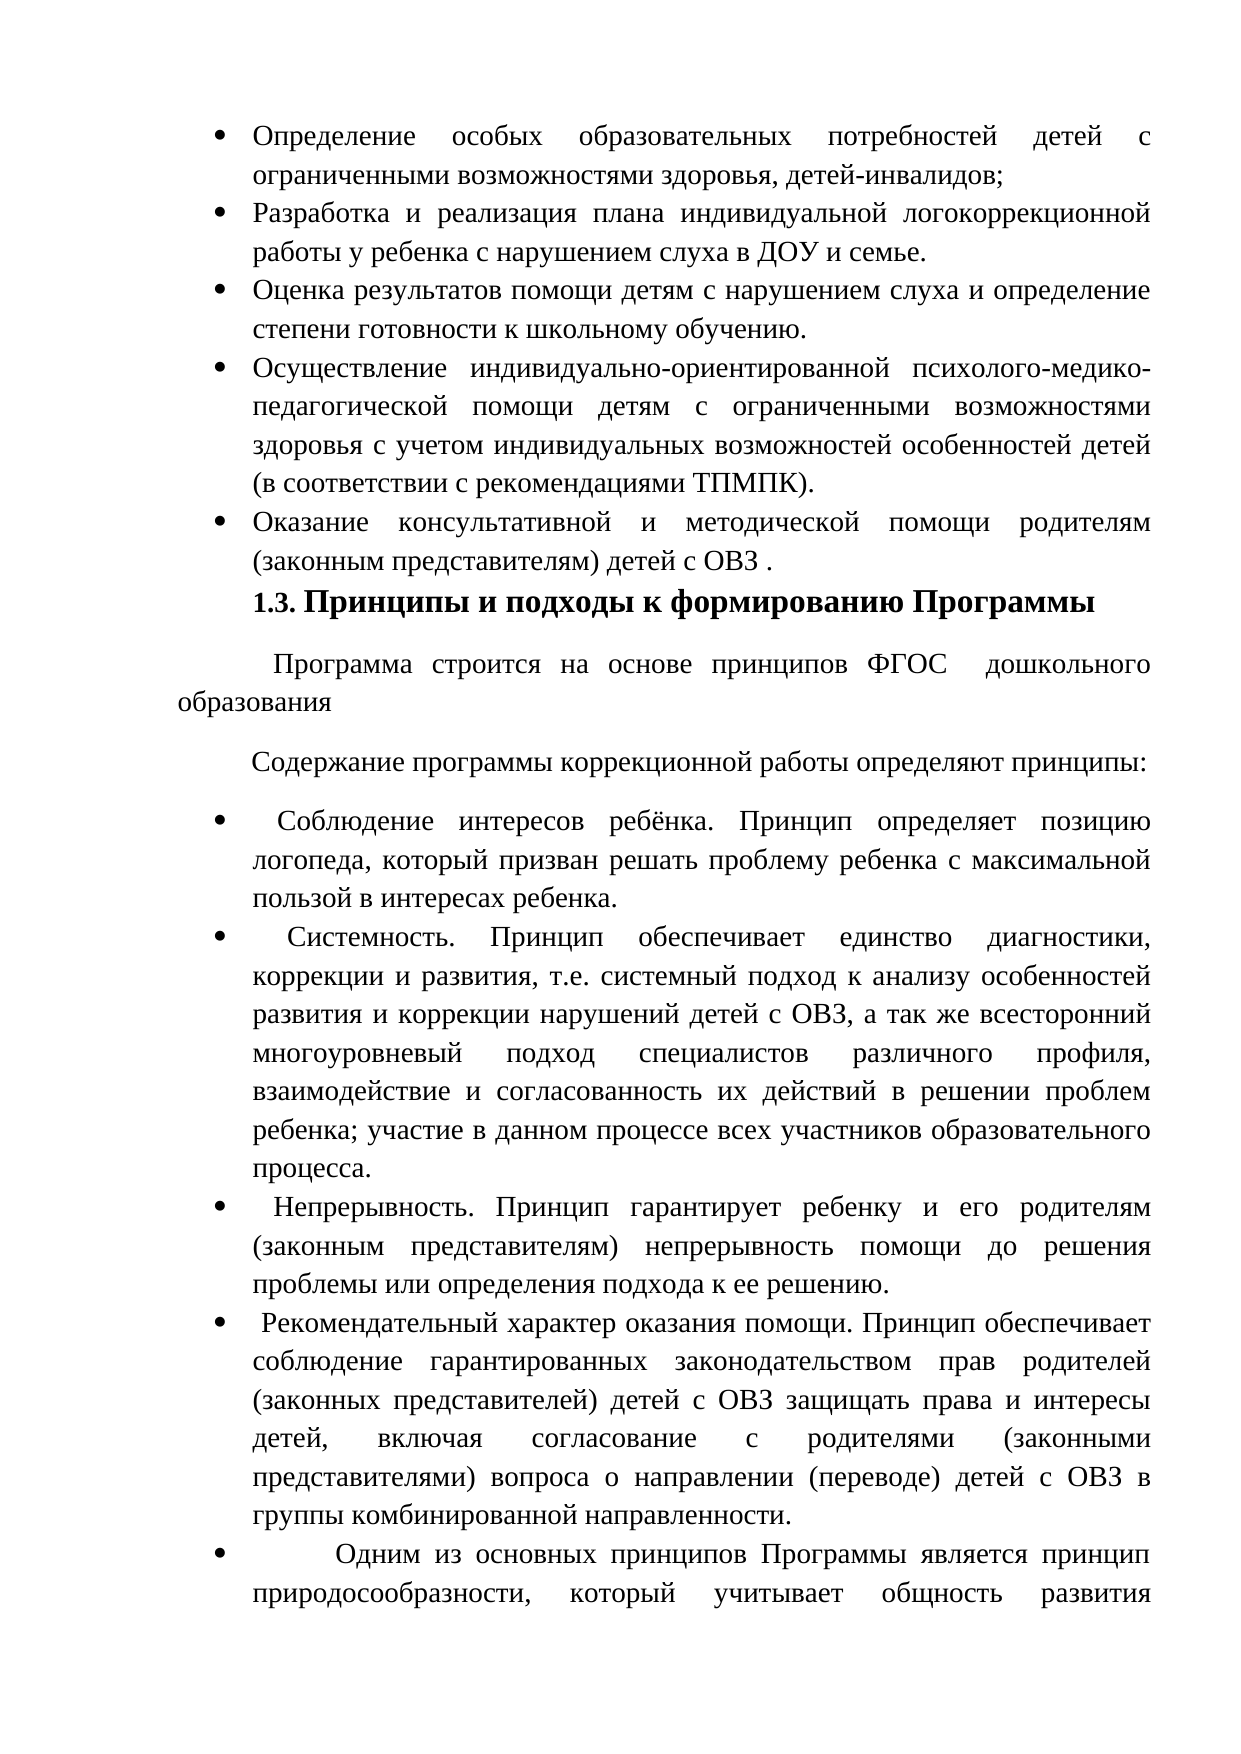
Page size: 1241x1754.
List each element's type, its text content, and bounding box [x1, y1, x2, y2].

list Рекомендательный характер оказания помощи. Принцип обеспечивает соблюдение гарантированных законодательством прав родителей (законных представителей) детей с ОВЗ защищать права и интересы детей, включая согласование с родителями (законными представителями) вопроса о направлении (переводе) детей с ОВЗ в группы комбинированной направленности. [215, 1305, 1152, 1531]
text Содержание программы коррекционной работы определяют принципы: [215, 744, 1152, 777]
list Оказание консультативной и методической помощи родителям (законным представителям) детей с ОВЗ . [215, 504, 1152, 576]
text Программа строится на основе принципов ФГОС дошкольного образования [177, 646, 1152, 718]
list Непрерывность. Принцип гарантирует ребенку и его родителям (законным представителям) непрерывность помощи до решения проблемы или определения подхода к ее решению. [215, 1189, 1152, 1300]
list 1.3. Принципы и подходы к формированию Программы [252, 581, 1152, 619]
list Осуществление индивидуально-ориентированной психолого-медико-педагогической помощи детям с ограниченными возможностями здоровья с учетом индивидуальных возможностей особенностей детей (в соответствии с рекомендациями ТПМПК). [215, 350, 1152, 499]
list Системность. Принцип обеспечивает единство диагностики, коррекции и развития, т.е. системный подход к анализу особенностей развития и коррекции нарушений детей с ОВЗ, а так же всесторонний многоуровневый подход специалистов различного профиля, взаимодействие и согласованность их действий в решении проблем ребенка; участие в данном процессе всех участников образовательного процесса. [215, 919, 1152, 1184]
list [215, 1536, 1152, 1608]
list Оценка результатов помощи детям с нарушением слуха и определение степени готовности к школьному обучению. [215, 272, 1152, 345]
list Разработка и реализация плана индивидуальной логокоррекционной работы у ребенка с нарушением слуха в ДОУ и семье. [215, 195, 1152, 267]
list Соблюдение интересов ребёнка. Принцип определяет позицию логопеда, который призван решать проблему ребенка с максимальной пользой в интересах ребенка. [215, 803, 1152, 914]
list Определение особых образовательных потребностей детей с ограниченными возможностями здоровья, детей-инвалидов; [215, 118, 1152, 190]
